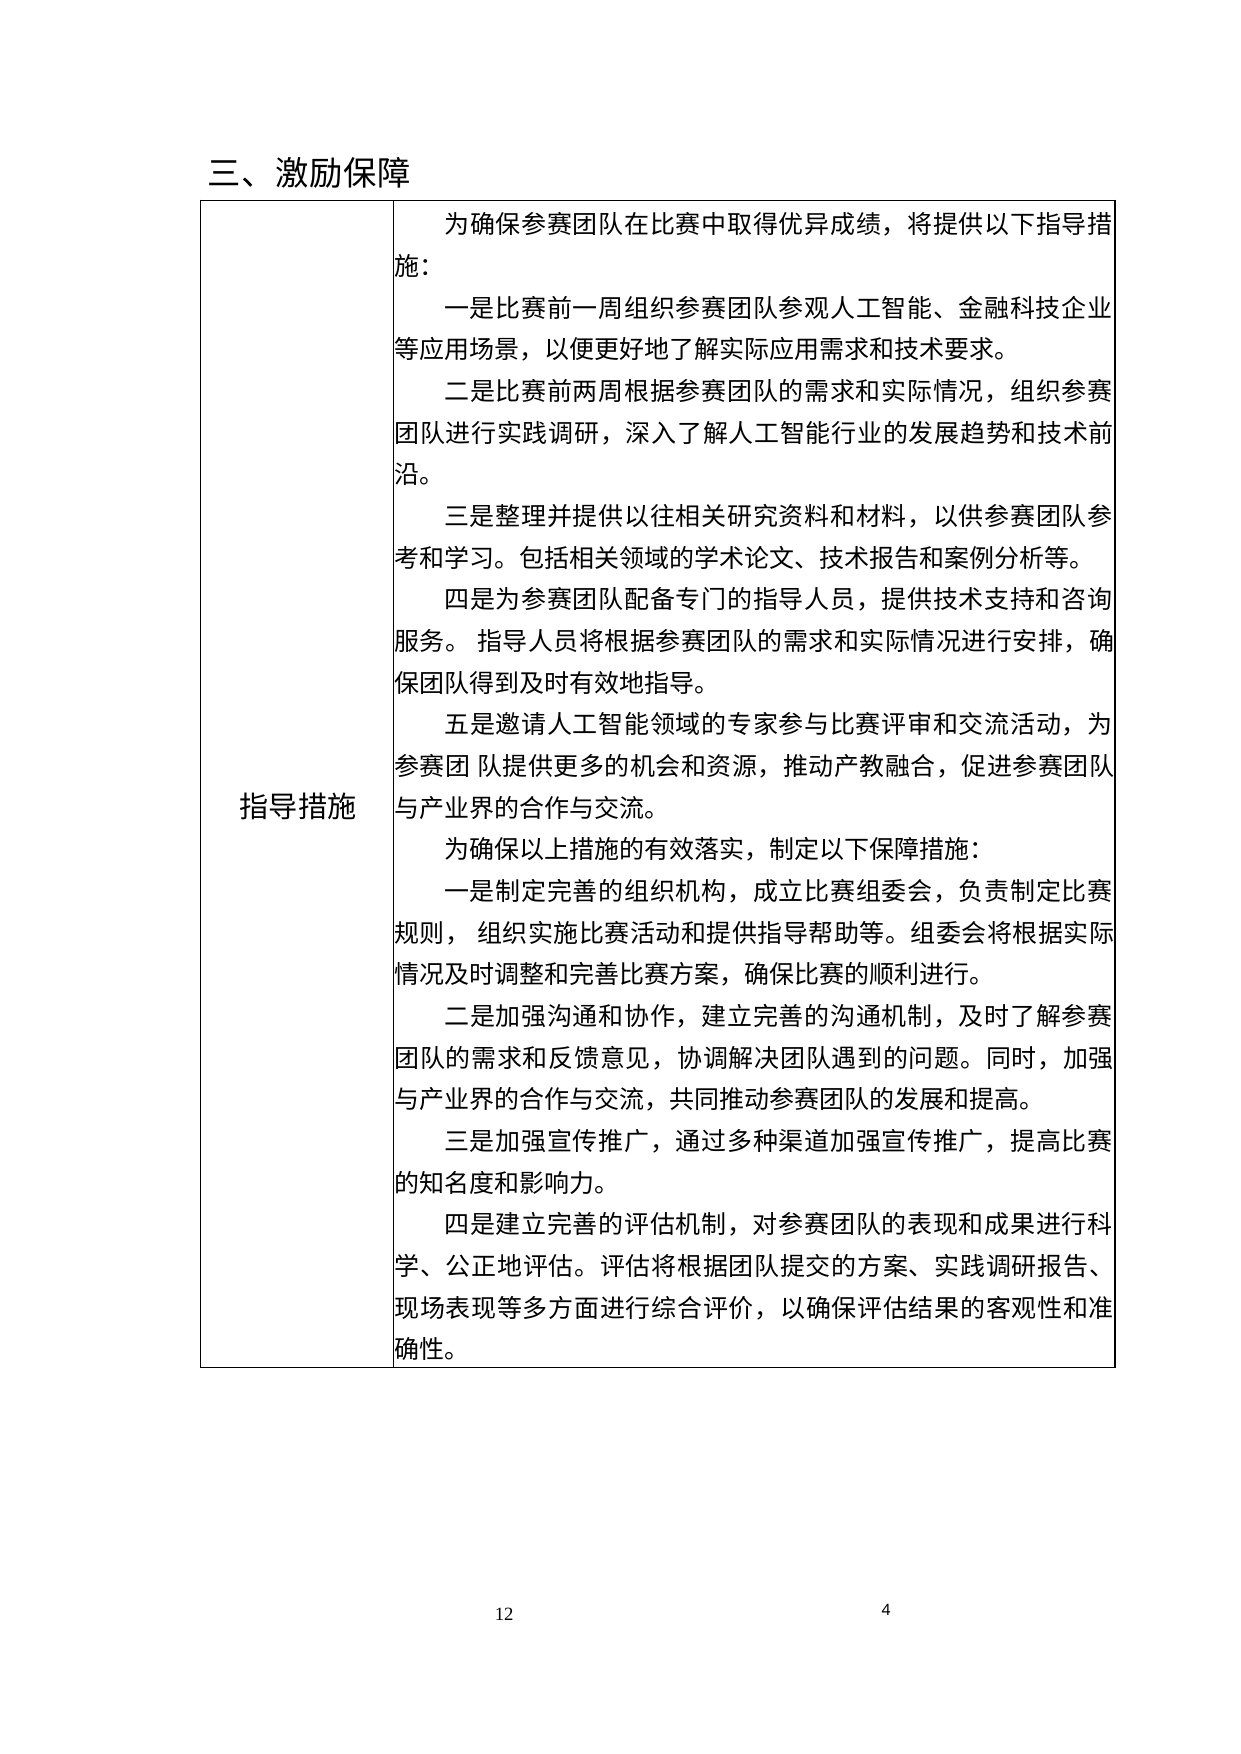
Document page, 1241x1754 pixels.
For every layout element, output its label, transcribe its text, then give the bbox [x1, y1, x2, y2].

text 三、激励保障 [172, 149, 1117, 195]
table_header 指导措施 [201, 201, 393, 1367]
table_header 为确保参赛团队在比赛中取得优异成绩，将提供以下指导措施： 一是比赛前一周组织参赛团队参观人工智能、金融科技企业等应用场景，以便更好地了解实际应用需求和技术要求。 二是比赛前两周根据参赛团队的需求和实际情况，组织参赛团队进行实践调研，深入了解人工智能行业的发展趋势和技术前沿。 三是整理并提供以往相关研究资料和材料，以供参赛团队参考和学习。包括相关领域的学术论文、技术报告和案例分析等。 四是为参赛团队配备专门的指导人员，提供技术支持和咨询服务。 指导人员将根据参赛团队的需求和实际情况进行安排，确保团队得到及时有效地指导。 五是邀请人工智能领域的专家参与比赛评审和交流活动，为参赛团 队提供更多的机会和资源，推动产教融合，促进参赛团队与产业界的合作与交流。 为确保以上措施的有效落实，制定以下保障措施： 一是制定完善的组织机构，成立比赛组委会，负责制定比赛规则， 组织实施比赛活动和提供指导帮助等。组委会将根据实际情况及时调整和完善比赛方案，确保比赛的顺利进行。 二是加强沟通和协作，建立完善的沟通机制，及时了解参赛团队的需求和反馈意见，协调解决团队遇到的问题。同时，加强与产业界的合作与交流，共同推动参赛团队的发展和提高。 三是加强宣传推广，通过多种渠道加强宣传推广，提高比赛的知名度和影响力。 四是建立完善的评估机制，对参赛团队的表现和成果进行科学、公正地评估。评估将根据团队提交的方案、实践调研报告、现场表现等多方面进行综合评价，以确保评估结果的客观性和准确性。 [394, 201, 1114, 1367]
